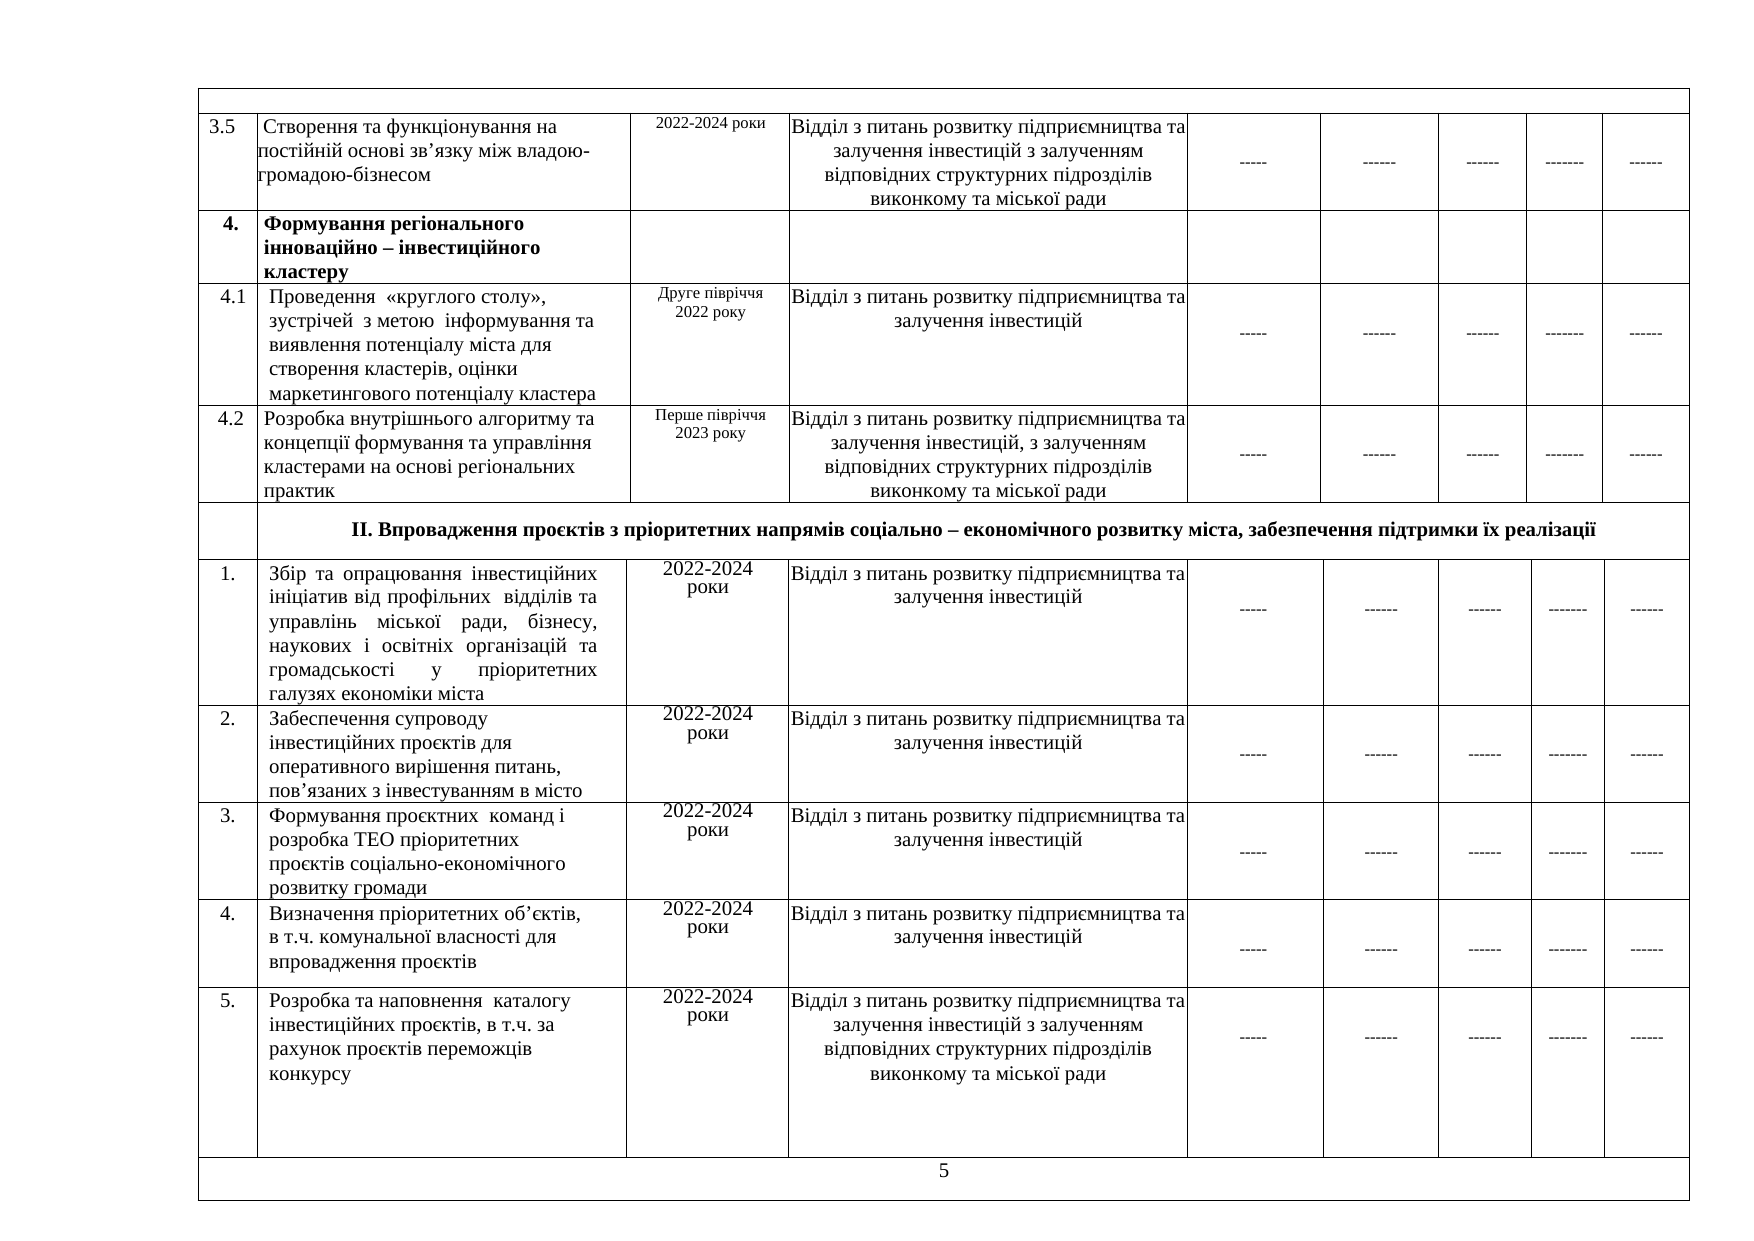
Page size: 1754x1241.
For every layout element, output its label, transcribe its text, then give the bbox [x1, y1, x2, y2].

table_cell 2022-2024 роки [627, 803, 788, 899]
table_cell ------- [1532, 803, 1604, 899]
table_cell Відділ з питань розвитку підприємництва та залучення інвестицій [789, 900, 1187, 987]
table_cell ----- [1188, 560, 1323, 705]
table_cell 5 [199, 1158, 1689, 1200]
table_cell 4.2 [199, 406, 257, 502]
table_cell ІІ. Впровадження проєктів з пріоритетних напрямів соціально – економічного розвитку міста, забезпечення підтримки їх реалізації [258, 503, 1689, 559]
table_cell ------- [1532, 706, 1604, 802]
table_cell ------- [1527, 114, 1602, 210]
table_cell ------- [1532, 560, 1604, 705]
table_cell Відділ з питань розвитку підприємництва та залучення інвестицій з залученням відповідних структурних підрозділів виконкому та міської ради [789, 988, 1187, 1157]
table_cell Відділ з питань розвитку підприємництва та залучення інвестицій [789, 803, 1187, 899]
table_cell 4. [199, 900, 257, 987]
table_cell ------- [1527, 284, 1602, 404]
table_cell ------ [1324, 988, 1438, 1157]
table_cell ------ [1439, 406, 1526, 502]
table_cell ----- [1188, 706, 1323, 802]
table_cell 3.5 [199, 114, 257, 210]
table_cell 2022-2024 роки [627, 988, 788, 1157]
table_cell ------ [1605, 900, 1689, 987]
table_cell [1527, 211, 1602, 283]
table_cell ------ [1439, 284, 1526, 404]
table_cell Визначення пріоритетних об’єктів, в т.ч. комунальної власності для впровадження проєктів [258, 900, 626, 987]
table_cell Формування регіонального інноваційно – інвестиційного кластеру [258, 211, 630, 283]
table_cell [631, 211, 789, 283]
table_cell 2022-2024 роки [627, 900, 788, 987]
table_cell 4 [199, 89, 1689, 113]
table_cell 4. [199, 211, 257, 283]
table_cell 1. [199, 560, 257, 705]
table_cell 2022-2024 роки [631, 114, 789, 210]
table_cell ------ [1324, 803, 1438, 899]
table_cell ------ [1324, 706, 1438, 802]
table_cell ------ [1439, 803, 1531, 899]
table_cell Відділ з питань розвитку підприємництва та залучення інвестицій [790, 284, 1187, 404]
table_cell ------ [1603, 284, 1689, 404]
table_cell Відділ з питань розвитку підприємництва та залучення інвестицій, з залученням відповідних структурних підрозділів виконкому та міської ради [790, 406, 1187, 502]
table_cell Перше півріччя 2023 року [631, 406, 789, 502]
table_cell [1188, 211, 1320, 283]
table_cell Друге півріччя 2022 року [631, 284, 789, 404]
table_cell 2022-2024 роки [627, 706, 788, 802]
table_cell 3. [199, 803, 257, 899]
table_cell [199, 503, 257, 559]
table_cell ----- [1188, 406, 1320, 502]
table_cell ------ [1439, 114, 1526, 210]
table_cell ----- [1188, 284, 1320, 404]
table_cell ------ [1603, 406, 1689, 502]
table_cell ------ [1605, 560, 1689, 705]
table_cell ------ [1324, 900, 1438, 987]
table_cell Відділ з питань розвитку підприємництва та залучення інвестицій з залученням відповідних структурних підрозділів виконкому та міської ради [790, 114, 1187, 210]
table_cell 2. [199, 706, 257, 802]
table_cell ------ [1324, 560, 1438, 705]
table_cell ------ [1321, 284, 1438, 404]
table_cell ----- [1188, 114, 1320, 210]
table_cell ------ [1439, 900, 1531, 987]
table_cell [1321, 211, 1438, 283]
table_cell Розробка внутрішнього алгоритму та концепції формування та управління кластерами на основі регіональних практик [258, 406, 630, 502]
table_cell ------ [1321, 406, 1438, 502]
table_cell ------ [1439, 988, 1531, 1157]
table_cell ----- [1188, 900, 1323, 987]
table_cell ----- [1188, 988, 1323, 1157]
table_cell 5. [199, 988, 257, 1157]
table_cell ------- [1532, 900, 1604, 987]
table_cell Відділ з питань розвитку підприємництва та залучення інвестицій [789, 706, 1187, 802]
table_cell ------ [1605, 706, 1689, 802]
table_cell Проведення «круглого столу», зустрічей з метою інформування та виявлення потенціалу міста для створення кластерів, оцінки маркетингового потенціалу кластера [258, 284, 630, 404]
table_cell ----- [1188, 803, 1323, 899]
table_cell Формування проєктних команд і розробка ТЕО пріоритетних проєктів соціально-економічного розвитку громади [258, 803, 626, 899]
table_cell [1439, 211, 1526, 283]
table_cell 2022-2024 роки [627, 560, 788, 705]
table_cell ------ [1439, 706, 1531, 802]
table_cell 4.1 [199, 284, 257, 404]
table_cell [790, 211, 1187, 283]
table_cell ------- [1532, 988, 1604, 1157]
table_cell ------ [1439, 560, 1531, 705]
table_cell Відділ з питань розвитку підприємництва та залучення інвестицій [789, 560, 1187, 705]
table_cell Розробка та наповнення каталогу інвестиційних проєктів, в т.ч. за рахунок проєктів переможців конкурсу [258, 988, 626, 1157]
table_cell ------ [1321, 114, 1438, 210]
table_cell ------- [1527, 406, 1602, 502]
table_cell [1603, 211, 1689, 283]
table_cell Забеспечення супроводу інвестиційних проєктів для оперативного вирішення питань, пов’язаних з інвестуванням в місто [258, 706, 626, 802]
table_cell ------ [1605, 803, 1689, 899]
table_cell Збір та опрацювання інвестиційних ініціатив від профільних відділів та управлінь міської ради, бізнесу, наукових і освітніх організацій та громадськості у пріоритетних галузях економіки міста [258, 560, 626, 705]
table_cell ------ [1605, 988, 1689, 1157]
table_cell ------ [1603, 114, 1689, 210]
table_cell Створення та функціонування на постійній основі зв’язку між владою-громадою-бізнесом [258, 114, 630, 210]
